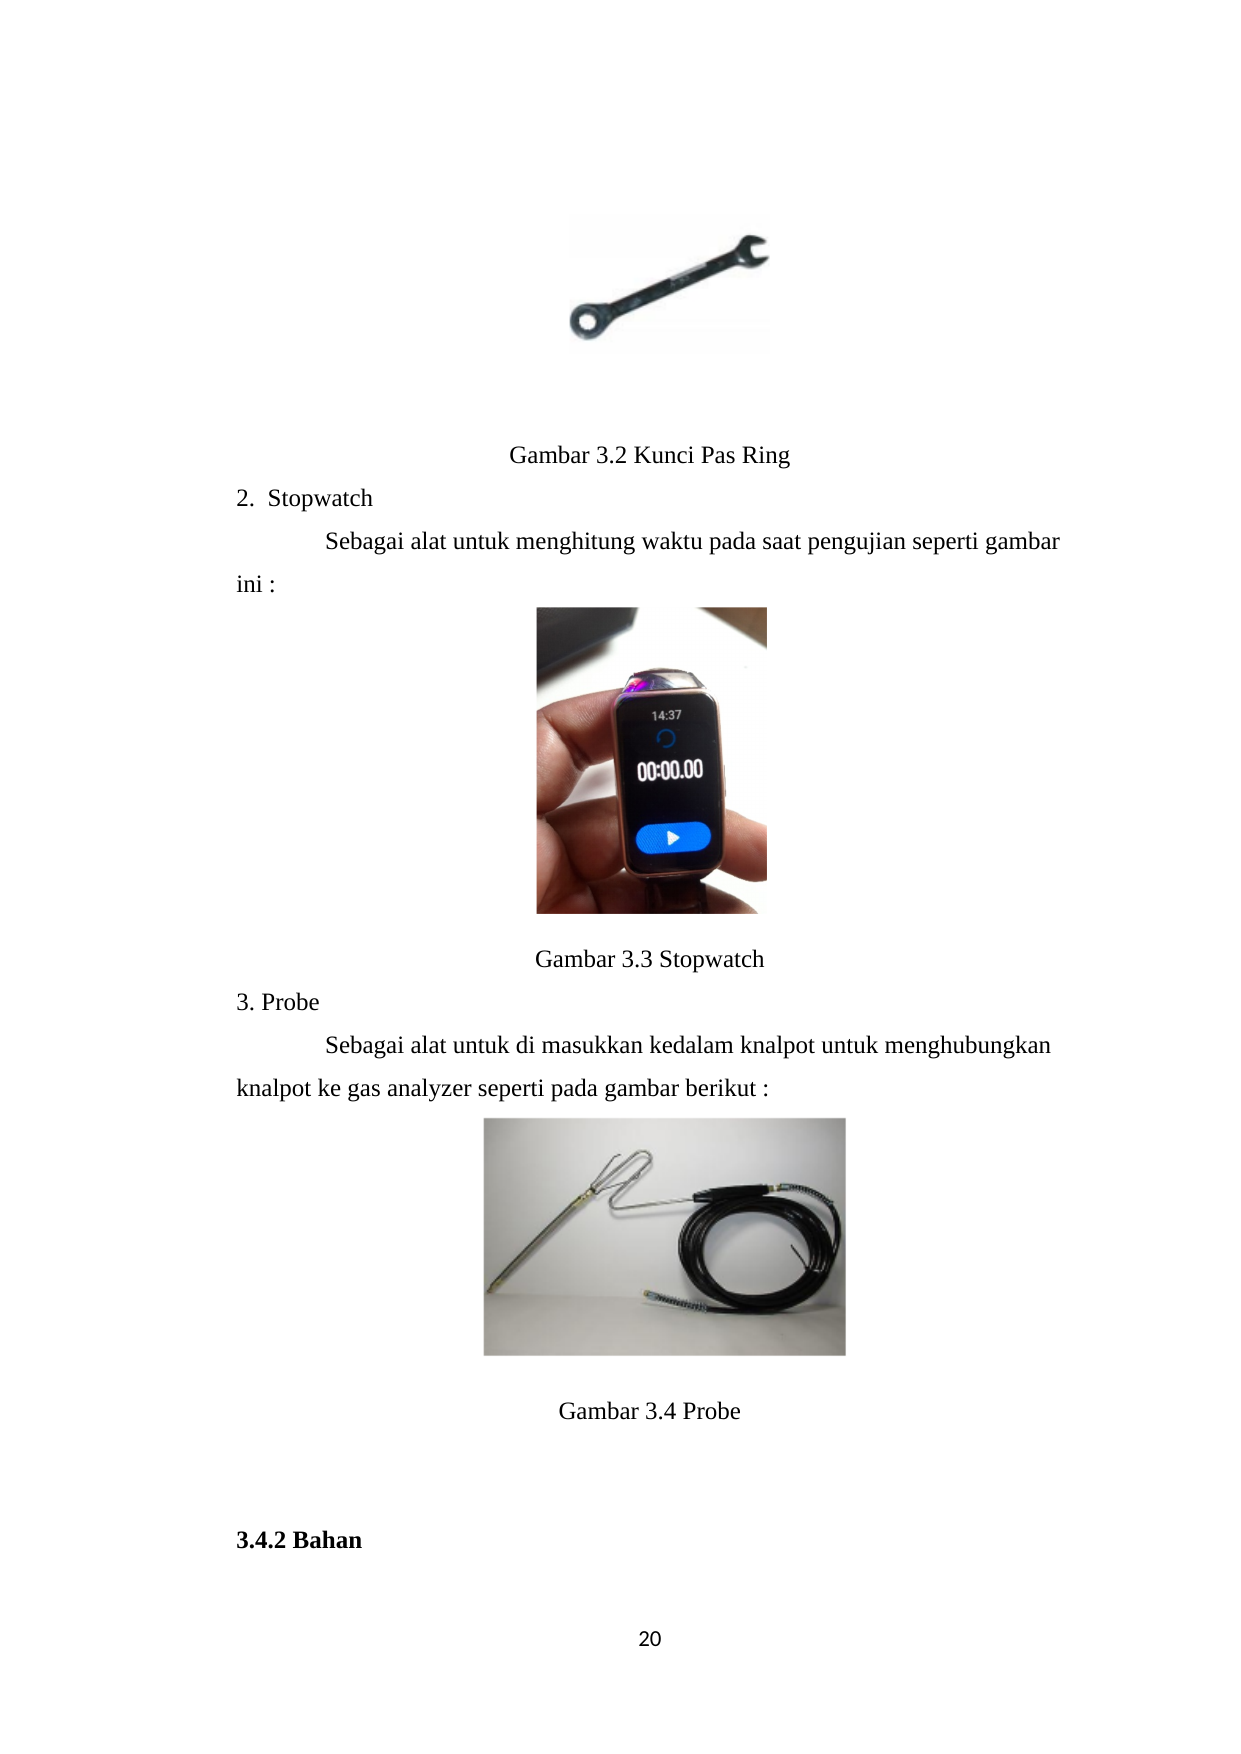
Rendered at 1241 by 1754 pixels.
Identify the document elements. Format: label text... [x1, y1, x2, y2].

text 3.4.2 Bahan [236, 1525, 1063, 1554]
picture [537, 608, 767, 914]
text 3. Probe [236, 987, 1063, 1016]
text 2. Stopwatch [236, 483, 1063, 512]
text Gambar 3.3 Stopwatch [236, 612, 1063, 973]
text Sebagai alat untuk menghitung waktu pada saat pengujian seperti gambar ini : [236, 526, 1063, 598]
text Sebagai alat untuk di masukkan kedalam knalpot untuk menghubungkan knalpot ke gas analyzer seperti pada gambar berikut : [236, 1030, 1063, 1102]
text Gambar 3.2 Kunci Pas Ring [236, 440, 1063, 469]
picture [470, 1109, 857, 1367]
picture [512, 190, 828, 383]
